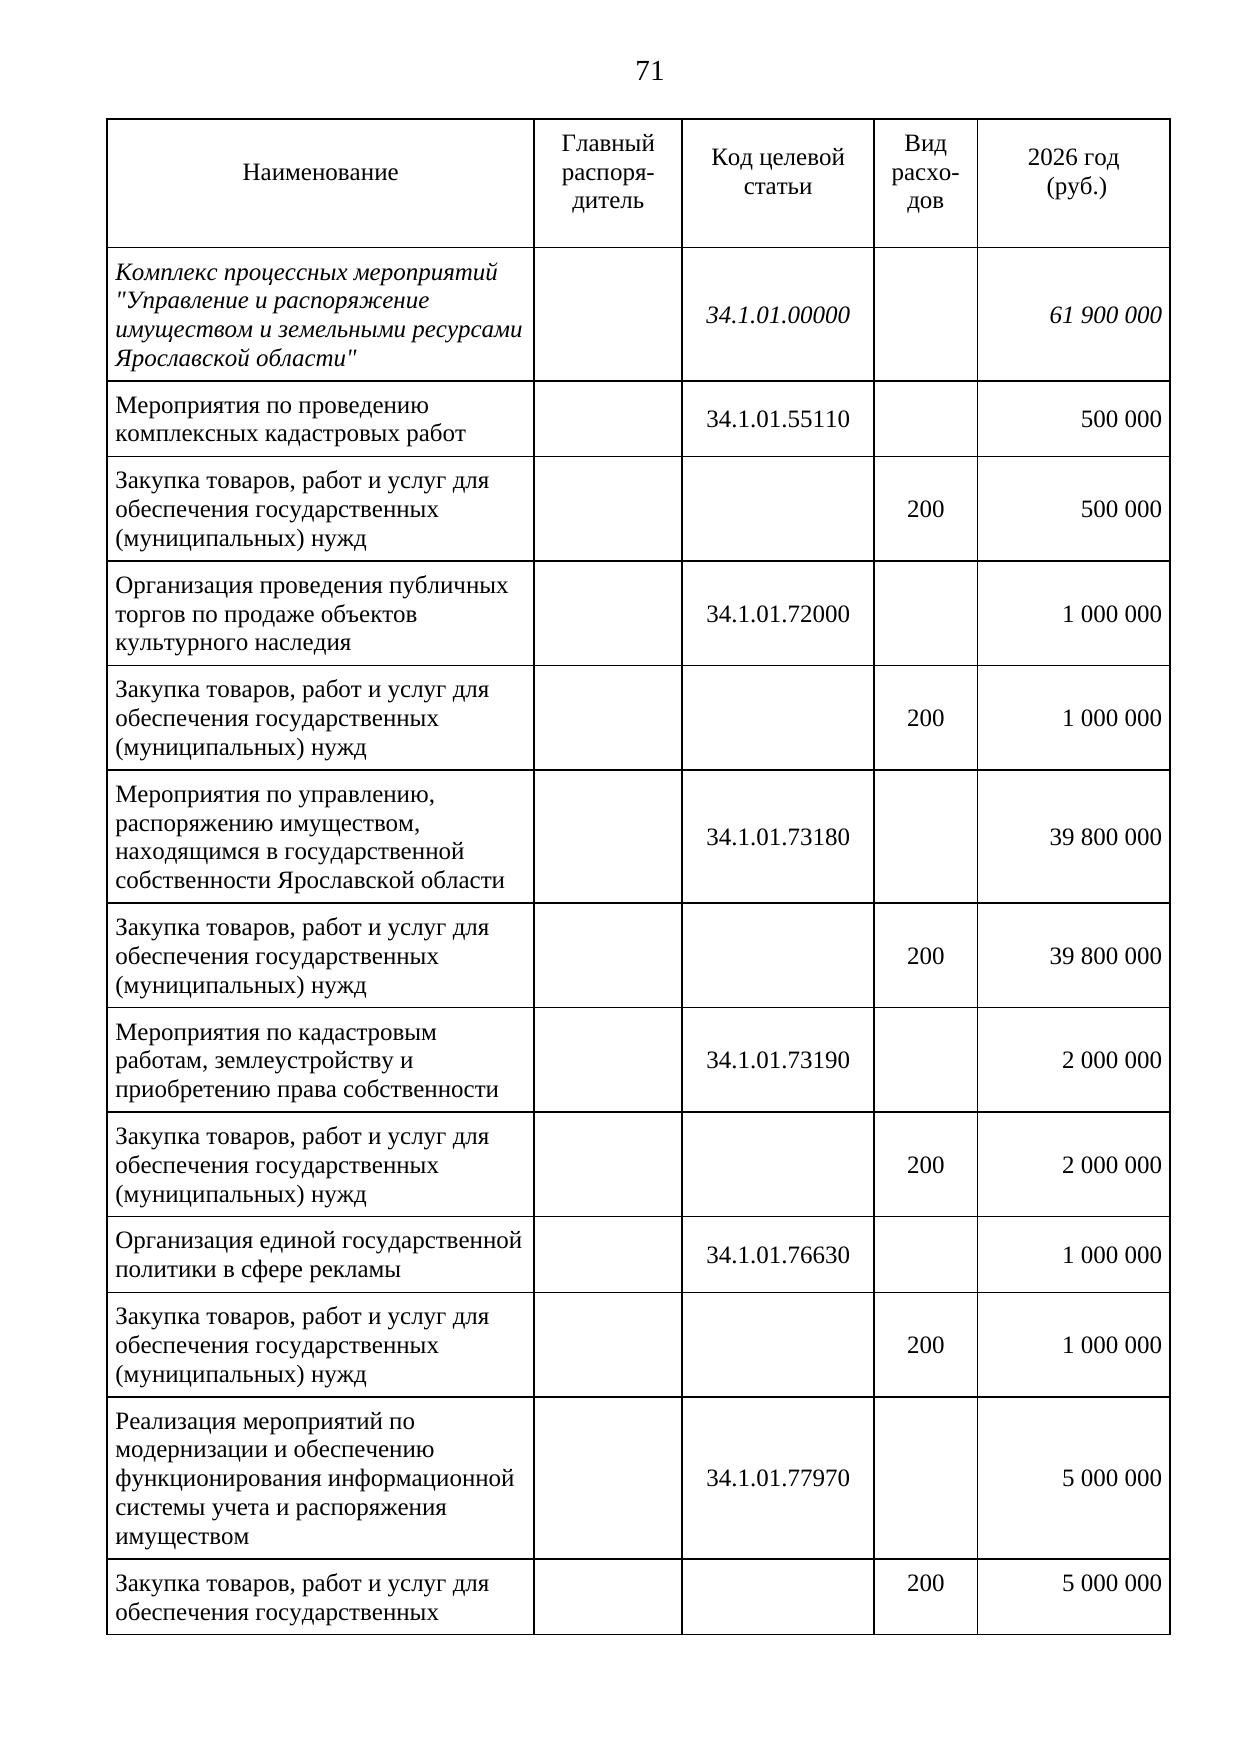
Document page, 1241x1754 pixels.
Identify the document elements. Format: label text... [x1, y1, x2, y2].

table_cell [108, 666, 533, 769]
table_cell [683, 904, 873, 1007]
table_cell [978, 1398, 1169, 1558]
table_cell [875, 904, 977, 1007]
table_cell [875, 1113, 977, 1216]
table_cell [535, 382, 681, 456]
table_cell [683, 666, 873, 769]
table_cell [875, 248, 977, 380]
table_header 2026 год (руб.) [978, 120, 1169, 247]
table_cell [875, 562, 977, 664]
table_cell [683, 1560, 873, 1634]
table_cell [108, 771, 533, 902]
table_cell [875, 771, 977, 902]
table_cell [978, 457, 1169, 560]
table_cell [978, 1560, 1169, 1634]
table_header Вид расхо- дов [875, 120, 977, 247]
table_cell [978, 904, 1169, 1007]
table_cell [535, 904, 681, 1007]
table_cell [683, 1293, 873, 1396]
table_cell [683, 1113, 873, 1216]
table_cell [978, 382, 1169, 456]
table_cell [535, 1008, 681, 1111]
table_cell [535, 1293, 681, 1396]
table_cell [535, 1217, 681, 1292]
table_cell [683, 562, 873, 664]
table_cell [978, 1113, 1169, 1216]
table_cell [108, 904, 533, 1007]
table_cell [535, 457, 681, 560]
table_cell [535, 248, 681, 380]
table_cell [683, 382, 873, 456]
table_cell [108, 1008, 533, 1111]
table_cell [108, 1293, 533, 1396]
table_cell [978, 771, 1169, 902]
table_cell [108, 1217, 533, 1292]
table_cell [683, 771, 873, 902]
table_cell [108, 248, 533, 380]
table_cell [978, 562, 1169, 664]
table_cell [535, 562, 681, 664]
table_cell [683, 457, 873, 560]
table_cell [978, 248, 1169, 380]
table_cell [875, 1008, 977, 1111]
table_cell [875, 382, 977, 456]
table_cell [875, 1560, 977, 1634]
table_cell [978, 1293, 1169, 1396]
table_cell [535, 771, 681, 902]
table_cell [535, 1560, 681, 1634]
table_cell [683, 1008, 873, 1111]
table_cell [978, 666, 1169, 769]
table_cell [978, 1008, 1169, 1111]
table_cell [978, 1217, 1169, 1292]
table_header Главный распоря-дитель [535, 120, 681, 247]
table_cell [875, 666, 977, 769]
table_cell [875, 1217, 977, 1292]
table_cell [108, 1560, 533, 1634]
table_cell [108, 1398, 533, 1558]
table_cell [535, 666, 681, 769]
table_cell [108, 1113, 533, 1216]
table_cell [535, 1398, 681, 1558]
table_header Код целевой статьи [683, 120, 873, 247]
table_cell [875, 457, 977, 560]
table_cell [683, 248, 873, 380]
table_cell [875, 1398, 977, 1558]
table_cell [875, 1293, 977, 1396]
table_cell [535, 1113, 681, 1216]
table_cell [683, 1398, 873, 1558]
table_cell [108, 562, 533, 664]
table_header Наименование [108, 120, 533, 247]
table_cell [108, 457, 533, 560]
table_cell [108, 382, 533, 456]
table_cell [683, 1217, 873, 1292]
